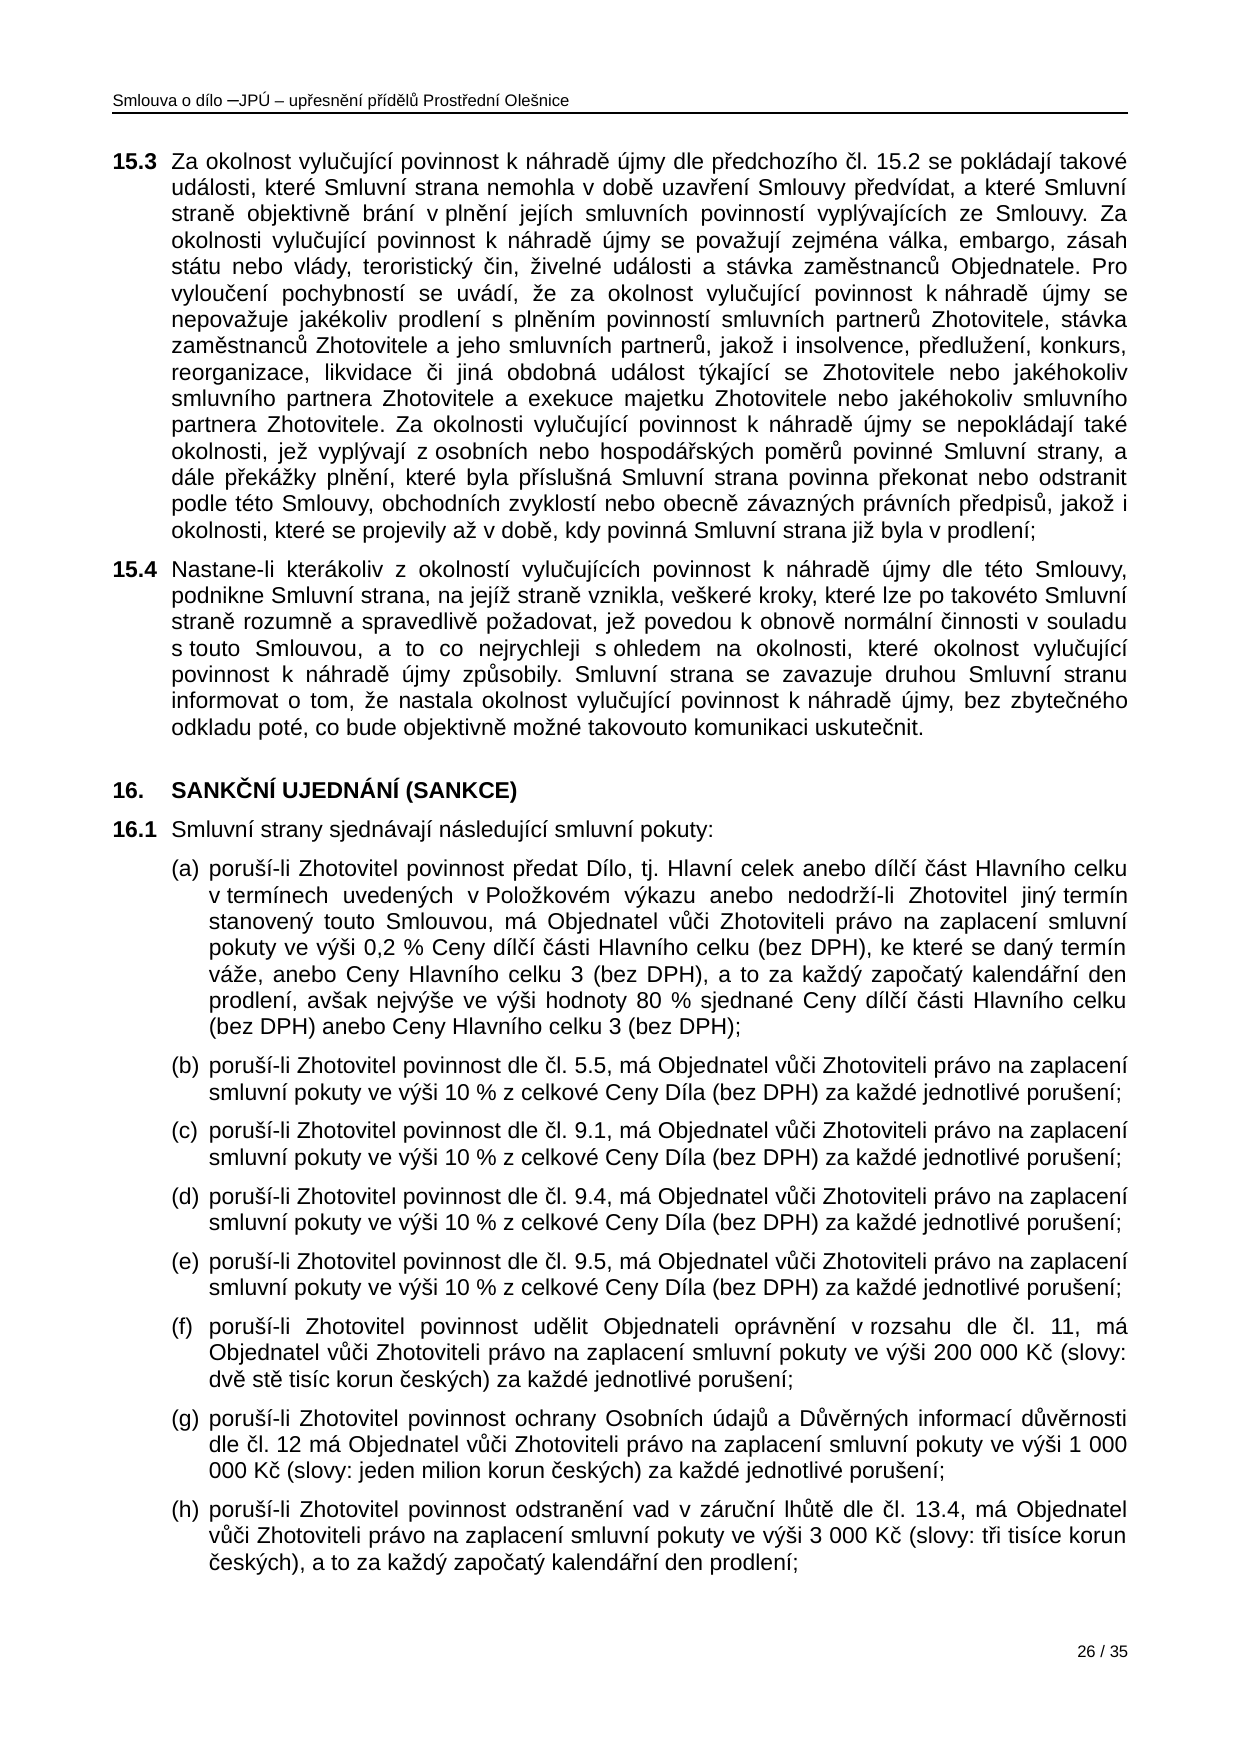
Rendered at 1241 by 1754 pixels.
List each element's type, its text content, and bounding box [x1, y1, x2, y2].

list poruší-li Zhotovitel povinnost předat Dílo, tj. Hlavní celek anebo dílčí část Hlavního celku v termínech uvedených v Položkovém výkazu anebo nedodrží-li Zhotovitel jiný termín stanovený touto Smlouvou, má Objednatel vůči Zhotoviteli právo na zaplacení smluvní pokuty ve výši 0,2 % Ceny dílčí části Hlavního celku (bez DPH), ke které se daný termín váže, anebo Ceny Hlavního celku 3 (bez DPH), a to za každý započatý kalendářní den prodlení, avšak nejvýše ve výši hodnoty 80 % sjednané Ceny dílčí části Hlavního celku (bez DPH) anebo Ceny Hlavního celku 3 (bez DPH); [171, 855, 1128, 1040]
list poruší-li Zhotovitel povinnost dle čl. 9.4, má Objednatel vůči Zhotoviteli právo na zaplacení smluvní pokuty ve výši 10 % z celkové Ceny Díla (bez DPH) za každé jednotlivé porušení; [171, 1183, 1128, 1235]
text Za okolnost vylučující povinnost k náhradě újmy dle předchozího čl. 15.2 se pokládají takové události, které Smluvní strana nemohla v době uzavření Smlouvy předvídat, a které Smluvní straně objektivně brání v plnění jejích smluvních povinností vyplývajících ze Smlouvy. Za okolnosti vylučující povinnost k náhradě újmy se považují zejména válka, embargo, zásah státu nebo vlády, teroristický čin, živelné události a stávka zaměstnanců Objednatele. Pro vyloučení pochybností se uvádí, že za okolnost vylučující povinnost k náhradě újmy se nepovažuje jakékoliv prodlení s plněním povinností smluvních partnerů Zhotovitele, stávka zaměstnanců Zhotovitele a jeho smluvních partnerů, jakož i insolvence, předlužení, konkurs, reorganizace, likvidace či jiná obdobná událost týkající se Zhotovitele nebo jakéhokoliv smluvního partnera Zhotovitele a exekuce majetku Zhotovitele nebo jakéhokoliv smluvního partnera Zhotovitele. Za okolnosti vylučující povinnost k náhradě újmy se nepokládají také okolnosti, jež vyplývají z osobních nebo hospodářských poměrů povinné Smluvní strany, a dále překážky plnění, které byla příslušná Smluvní strana povinna překonat nebo odstranit podle této Smlouvy, obchodních zvyklostí nebo obecně závazných právních předpisů, jakož i okolnosti, které se projevily až v době, kdy povinná Smluvní strana již byla v prodlení; [112, 148, 1128, 543]
text Sankční ujednání (SANKCE) [112, 777, 1128, 804]
list poruší-li Zhotovitel povinnost odstranění vad v záruční lhůtě dle čl. 13.4, má Objednatel vůči Zhotoviteli právo na zaplacení smluvní pokuty ve výši 3 000 Kč (slovy: tři tisíce korun českých), a to za každý započatý kalendářní den prodlení; [171, 1496, 1128, 1575]
list poruší-li Zhotovitel povinnost dle čl. 5.5, má Objednatel vůči Zhotoviteli právo na zaplacení smluvní pokuty ve výši 10 % z celkové Ceny Díla (bez DPH) za každé jednotlivé porušení; [171, 1052, 1128, 1105]
text Nastane-li kterákoliv z okolností vylučujících povinnost k náhradě újmy dle této Smlouvy, podnikne Smluvní strana, na jejíž straně vznikla, veškeré kroky, které lze po takovéto Smluvní straně rozumně a spravedlivě požadovat, jež povedou k obnově normální činnosti v souladu s touto Smlouvou, a to co nejrychleji s ohledem na okolnosti, které okolnost vylučující povinnost k náhradě újmy způsobily. Smluvní strana se zavazuje druhou Smluvní stranu informovat o tom, že nastala okolnost vylučující povinnost k náhradě újmy, bez zbytečného odkladu poté, co bude objektivně možné takovouto komunikaci uskutečnit. [112, 556, 1128, 740]
list poruší-li Zhotovitel povinnost dle čl. 9.5, má Objednatel vůči Zhotoviteli právo na zaplacení smluvní pokuty ve výši 10 % z celkové Ceny Díla (bez DPH) za každé jednotlivé porušení; [171, 1248, 1128, 1301]
list poruší-li Zhotovitel povinnost ochrany Osobních údajů a Důvěrných informací důvěrnosti dle čl. 12 má Objednatel vůči Zhotoviteli právo na zaplacení smluvní pokuty ve výši 1 000 000 Kč (slovy: jeden milion korun českých) za každé jednotlivé porušení; [171, 1404, 1128, 1484]
list poruší-li Zhotovitel povinnost dle čl. 9.1, má Objednatel vůči Zhotoviteli právo na zaplacení smluvní pokuty ve výši 10 % z celkové Ceny Díla (bez DPH) za každé jednotlivé porušení; [171, 1117, 1128, 1170]
text Smluvní strany sjednávají následující smluvní pokuty: [112, 816, 1128, 843]
list poruší-li Zhotovitel povinnost udělit Objednateli oprávnění v rozsahu dle čl. 11, má Objednatel vůči Zhotoviteli právo na zaplacení smluvní pokuty ve výši 200 000 Kč (slovy: dvě stě tisíc korun českých) za každé jednotlivé porušení; [171, 1313, 1128, 1392]
